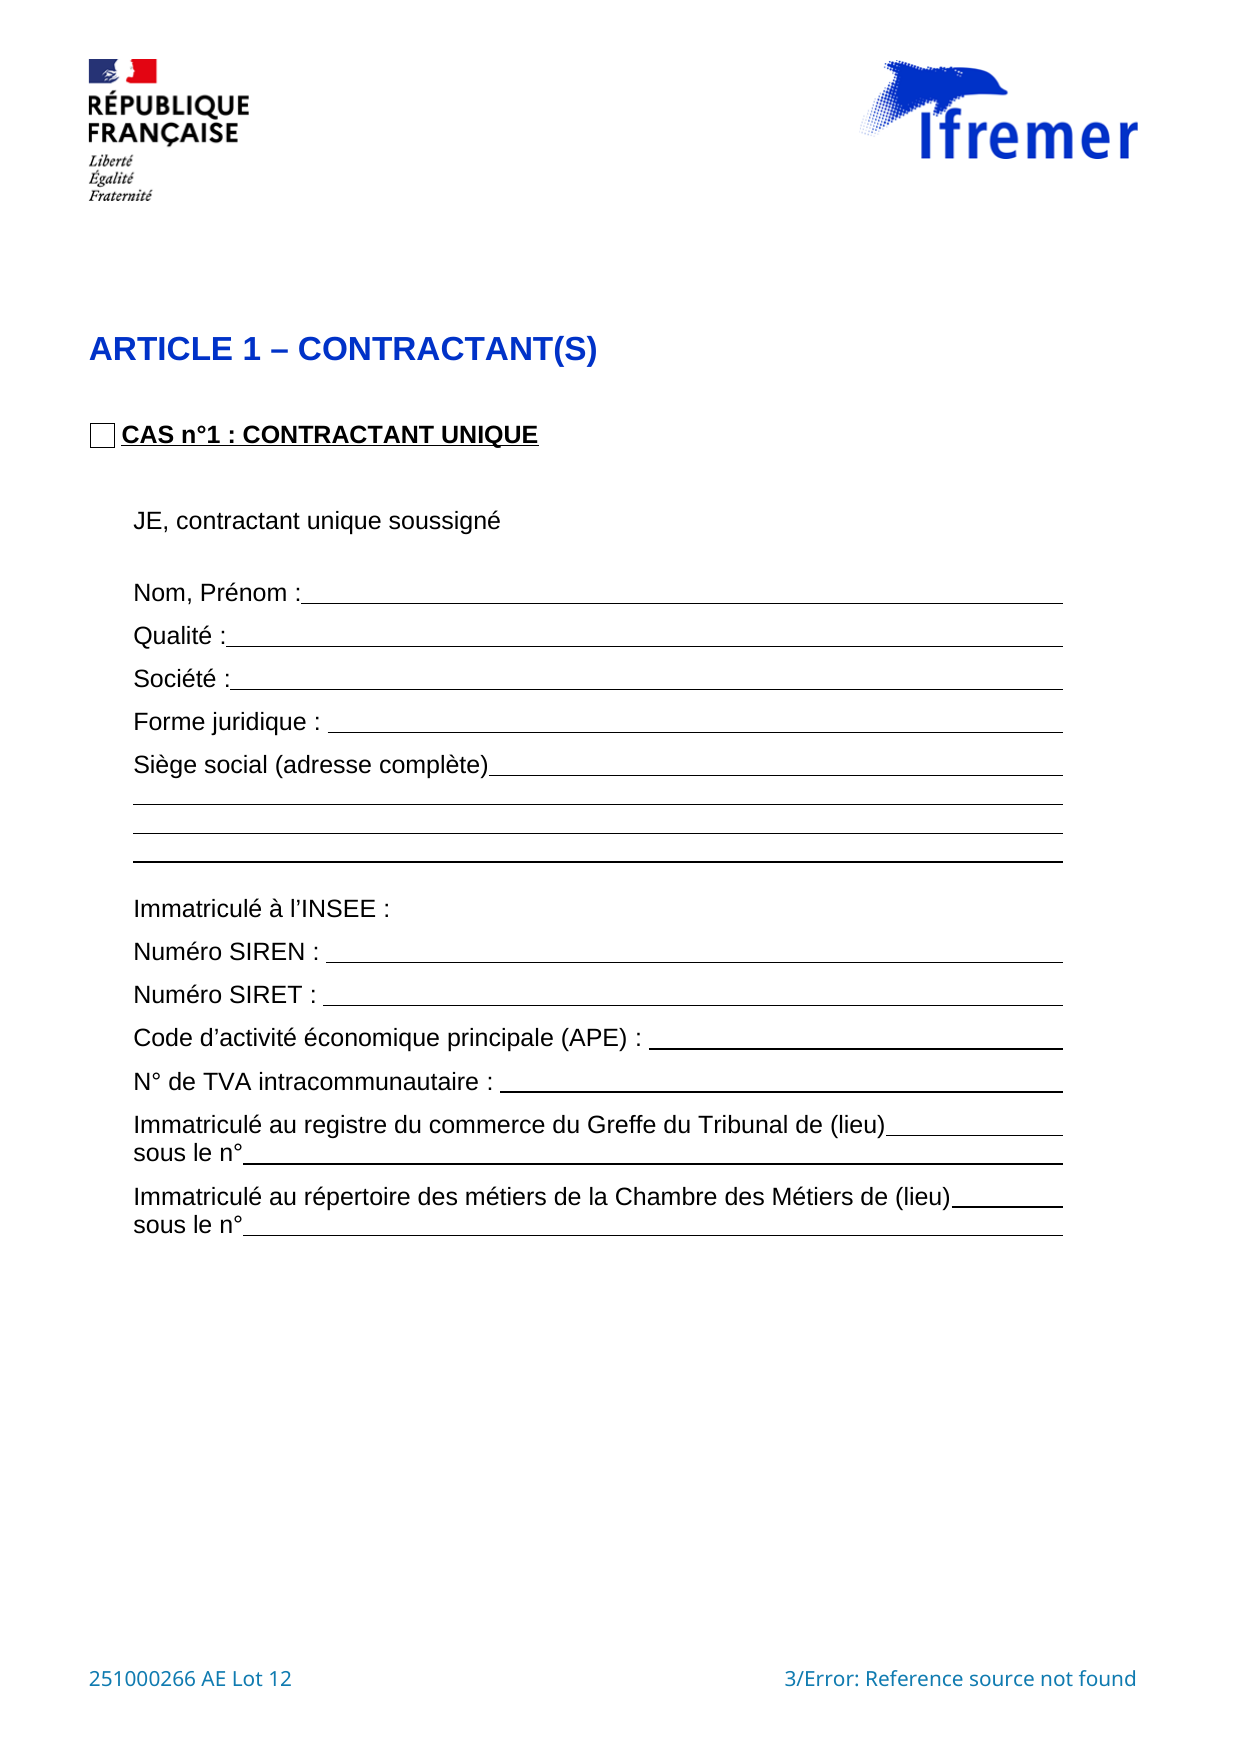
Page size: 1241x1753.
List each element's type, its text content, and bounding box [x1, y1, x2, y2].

text Siège social (adresse complète) [118, 750, 1122, 779]
picture [859, 60, 1138, 159]
text Code d’activité économique principale (APE) : [118, 1023, 1122, 1052]
text Nom, Prénom : [118, 578, 1122, 607]
picture [88, 59, 249, 201]
text ARTICLE 1 – CONTRACTANT(S) [89, 339, 559, 366]
text sous le n° [118, 1210, 1122, 1239]
text Société : [118, 664, 1122, 693]
text sous le n° [118, 1138, 1122, 1167]
text Immatriculé à l’INSEE : [118, 894, 1122, 923]
text ARTICLE 1 – CONTRACTANT(S) [592, 339, 1122, 366]
text Numéro SIREN : [118, 937, 1122, 966]
text JE, contractant unique soussigné [118, 506, 1122, 535]
text N° de TVA intracommunautaire : [118, 1067, 1122, 1095]
text Qualité : [118, 621, 1122, 650]
text Numéro SIRET : [118, 980, 1122, 1009]
text CAS n°1 : CONTRACTANT UNIQUE [89, 420, 1122, 448]
text Immatriculé au répertoire des métiers de la Chambre des Métiers de (lieu) [118, 1182, 1122, 1210]
text Forme juridique : [118, 707, 1122, 736]
text Immatriculé au registre du commerce du Greffe du Tribunal de (lieu) [118, 1110, 1122, 1138]
